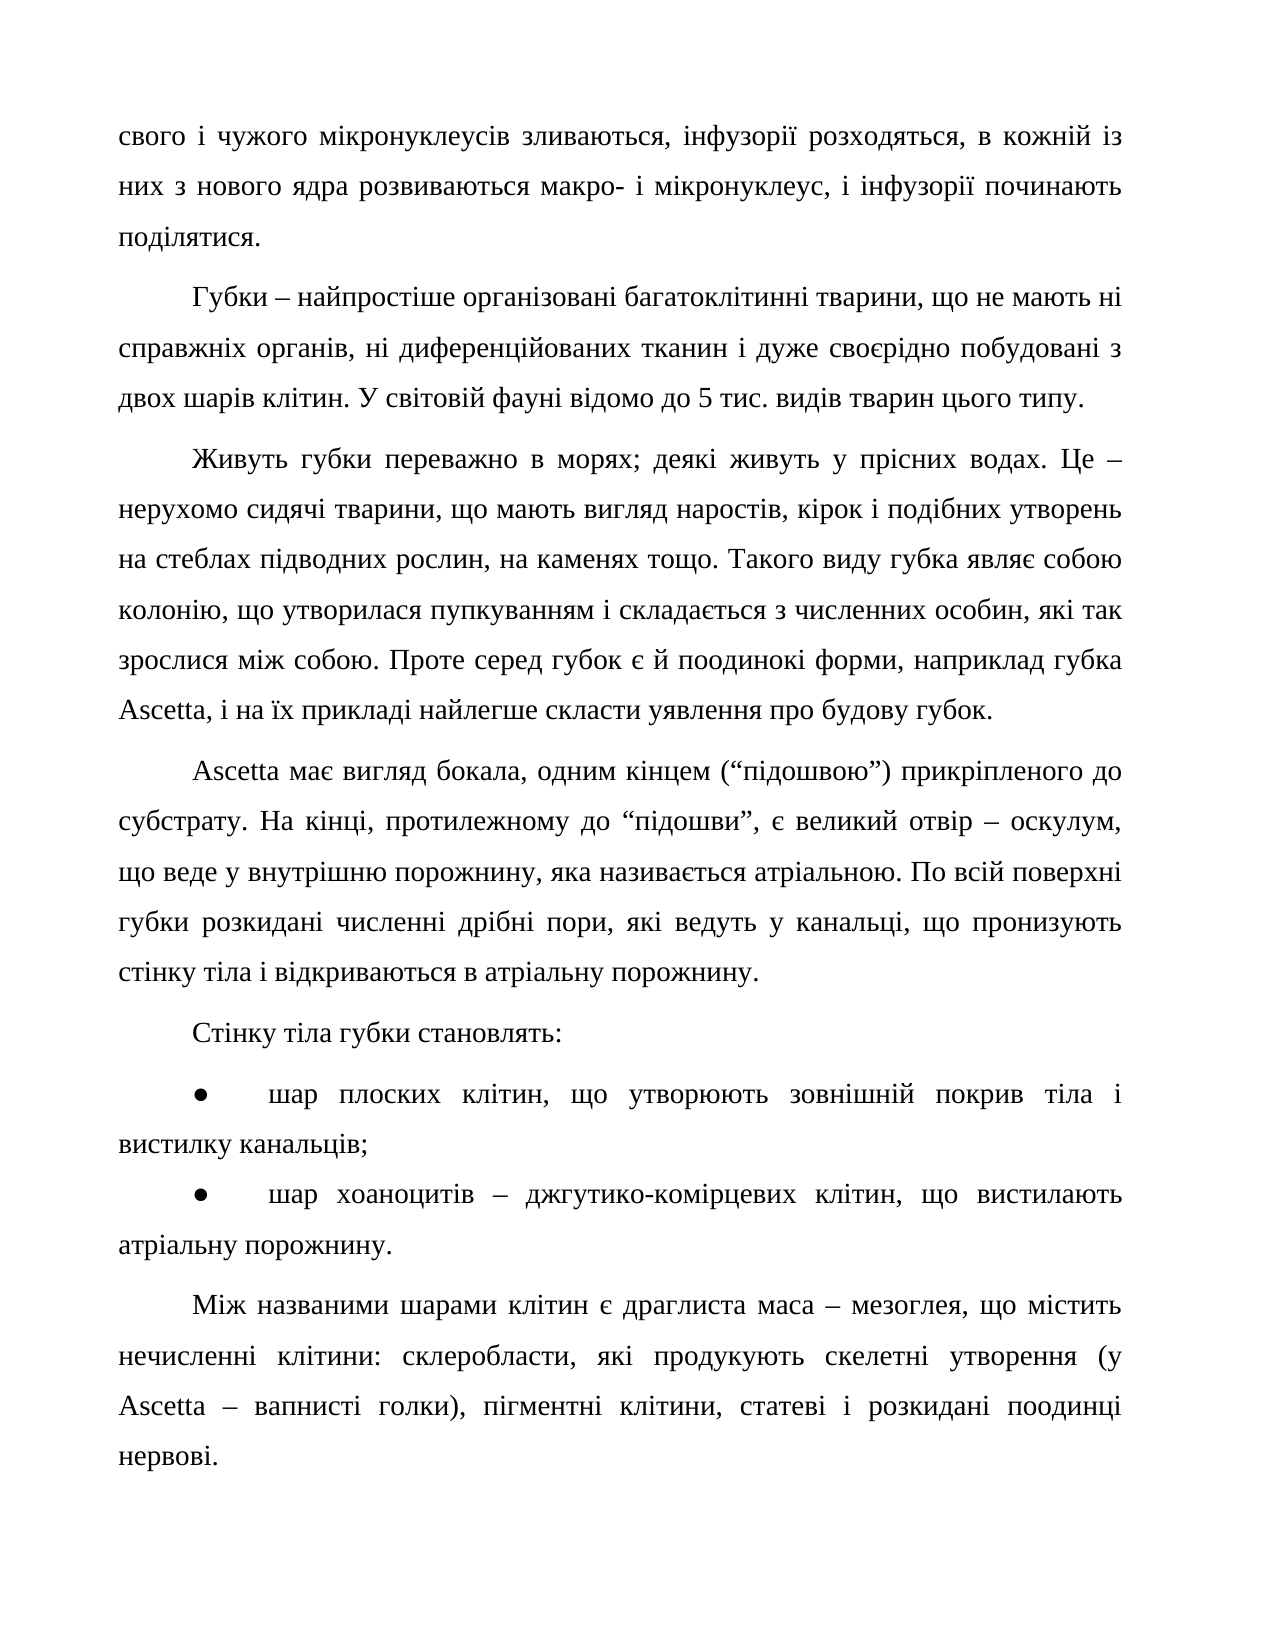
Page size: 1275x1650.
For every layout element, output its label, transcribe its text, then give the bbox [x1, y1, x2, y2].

list шар хоаноцитів – джгутико-комірцевих клітин, що вистилають атріальну порожнину. [118, 1176, 1123, 1260]
text Живуть губки переважно в морях; деякі живуть у прісних водах. Це – нерухомо сидячі тварини, що мають вигляд наростів, кірок і подібних утворень на стеблах підводних рослин, на каменях тощо. Такого виду губка являє собою колонію, що утворилася пупкуванням і складається з численних особин, які так зрослися між собою. Проте серед губок є й поодинокі форми, наприклад губка Ascetta, і на їх прикладі найлегше скласти уявлення про будову губок. [118, 441, 1123, 726]
text Ascetta має вигляд бокала, одним кінцем (“підошвою”) прикріпленого до субстрату. На кінці, протилежному до “підошви”, є великий отвір – оскулум, що веде у внутрішню порожнину, яка називається атріальною. По всій поверхні губки розкидані численні дрібні пори, які ведуть у канальці, що пронизують стінку тіла і відкриваються в атріальну порожнину. [118, 753, 1123, 988]
text Губки – найпростіше організовані багатоклітинні тварини, що не мають ні справжніх органів, ні диференційованих тканин і дуже своєрідно побудовані з двох шарів клітин. У світовій фауні відомо до 5 тис. видів тварин цього типу. [118, 279, 1123, 414]
text Стінку тіла губки становлять: [118, 1015, 1123, 1049]
text Між названими шарами клітин є драглиста маса – мезоглея, що містить нечисленні клітини: склеробласти, які продукують скелетні утворення (у Ascetta – вапнисті голки), пігментні клітини, статеві і розкидані поодинці нервові. [118, 1287, 1123, 1472]
list шар плоских клітин, що утворюють зовнішній покрив тіла і вистилку канальців; [118, 1076, 1123, 1160]
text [118, 118, 1123, 252]
